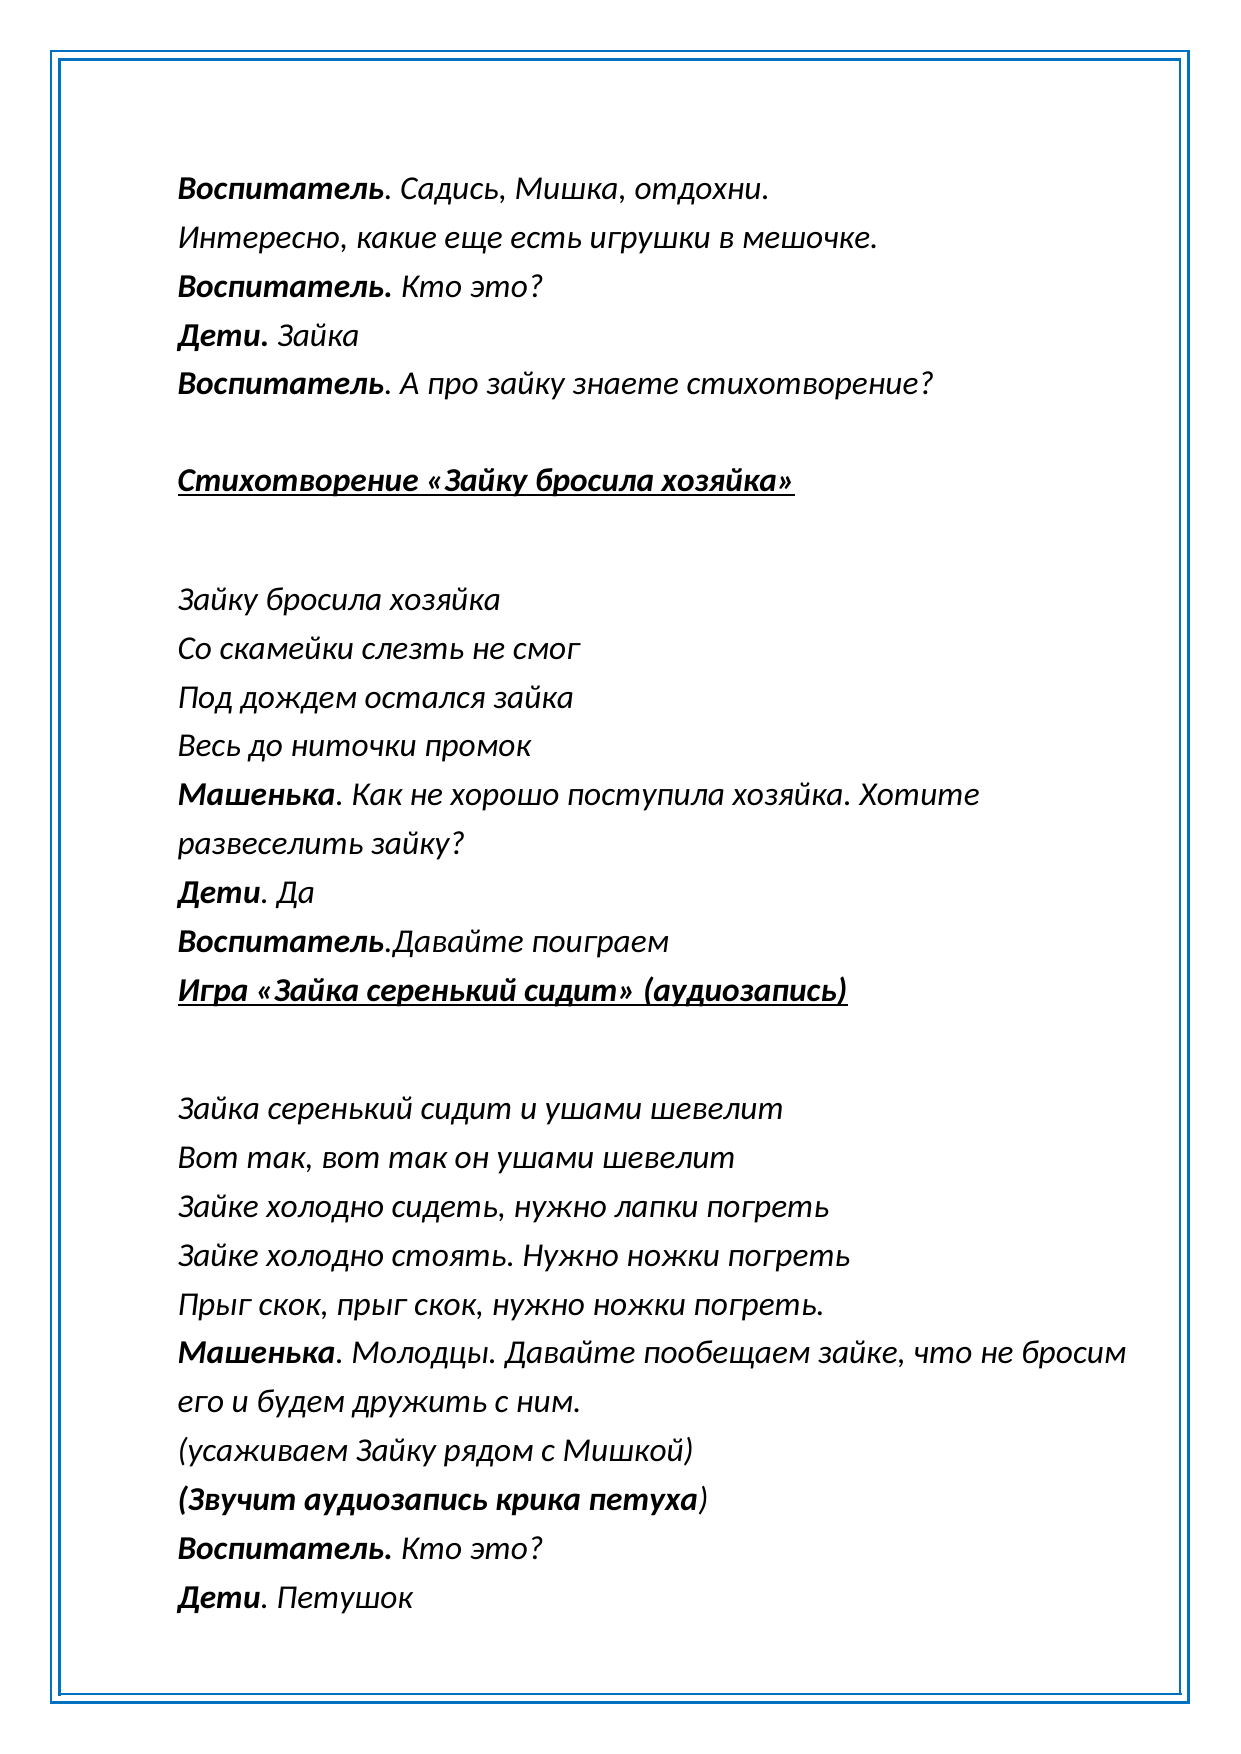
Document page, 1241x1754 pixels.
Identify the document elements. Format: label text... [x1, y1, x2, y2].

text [177, 1038, 1152, 1617]
text Зайку бросила хозяйка Со скамейки слезть не смог Под дождем остался зайка Весь до ниточки промок Машенька. Как не хорошо поступила хозяйка. Хотите развеселить зайку? Дети. Да Воспитатель.Давайте поиграем Игра «Зайка серенький сидит» (аудиозапись) [177, 529, 1152, 1009]
text Стихотворение «Зайку бросила хозяйка» [177, 459, 1152, 500]
text Воспитатель. Садись, Мишка, отдохни. Интересно, какие еще есть игрушки в мешочке. Воспитатель. Кто это? Дети. Зайка Воспитатель. А про зайку знаете стихотворение? [177, 118, 1152, 433]
